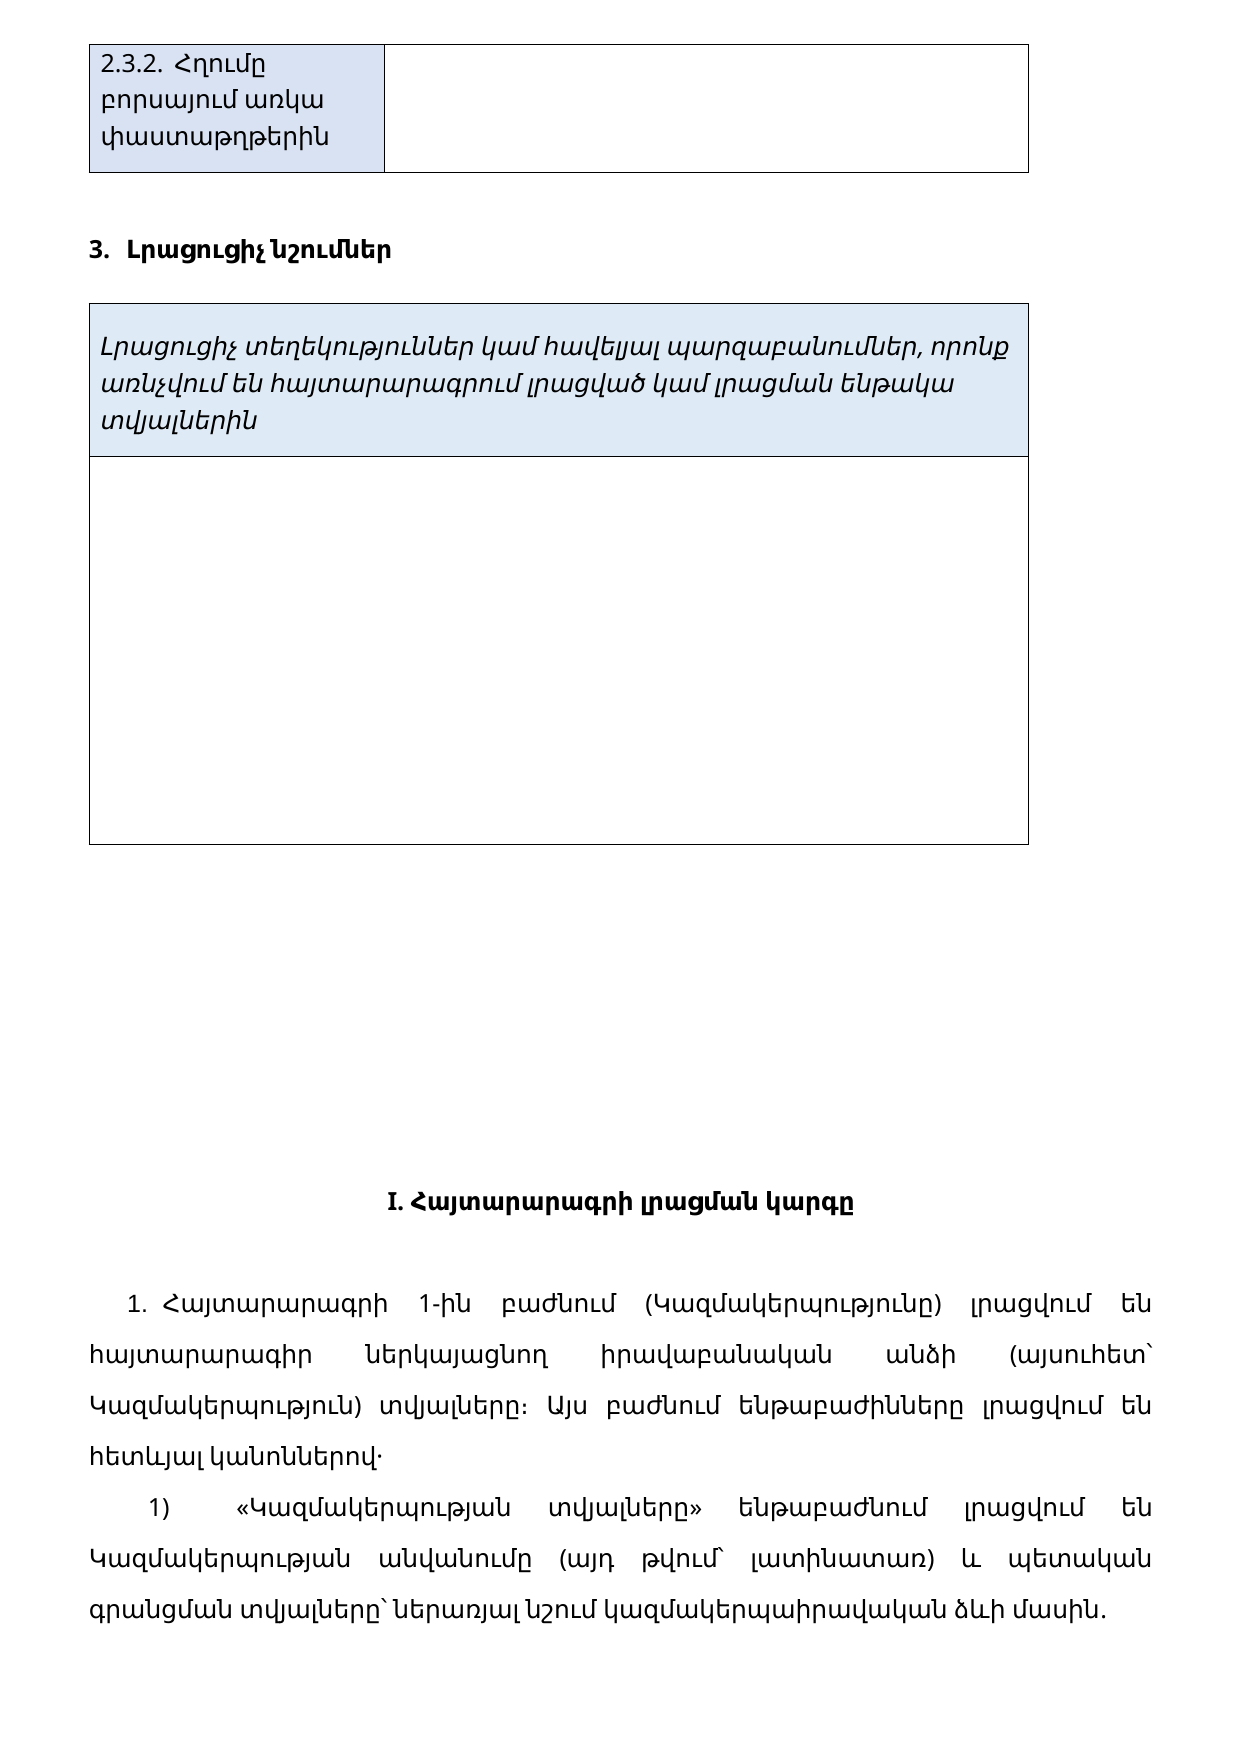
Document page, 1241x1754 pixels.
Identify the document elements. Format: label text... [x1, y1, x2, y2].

list Լրացուցիչ նշումներ [89, 232, 1153, 266]
table_cell [90, 457, 1028, 844]
list «Կազմակերպության տվյալները» ենթաբաժնում լրացվում են Կազմակերպության անվանումը (այդ թվում՝ լատինատառ) և պետական գրանցման տվյալները՝ ներառյալ նշում կազմակերպաիրավական ձևի մասին. [89, 1490, 1153, 1626]
list Հայտարարագրի 1-ին բաժնում (Կազմակերպությունը) լրացվում են հայտարարագիր ներկայացնող իրավաբանական անձի (այսուհետ՝ Կազմակերպություն) տվյալները։ Այս բաժնում ենթաբաժինները լրացվում են հետևյալ կանոններով․ [89, 1286, 1153, 1473]
table_header Լրացուցիչ տեղեկություններ կամ հավելյալ պարզաբանումներ, որոնք առնչվում են հայտարարագրում լրացված կամ լրացման ենթակա տվյալներին [90, 304, 1028, 456]
table_cell [385, 45, 1028, 172]
table_cell Հղումը բորսայում առկա փաստաթղթերին [90, 45, 384, 172]
text I. Հայտարարագրի լրացման կարգը [89, 1184, 1153, 1218]
